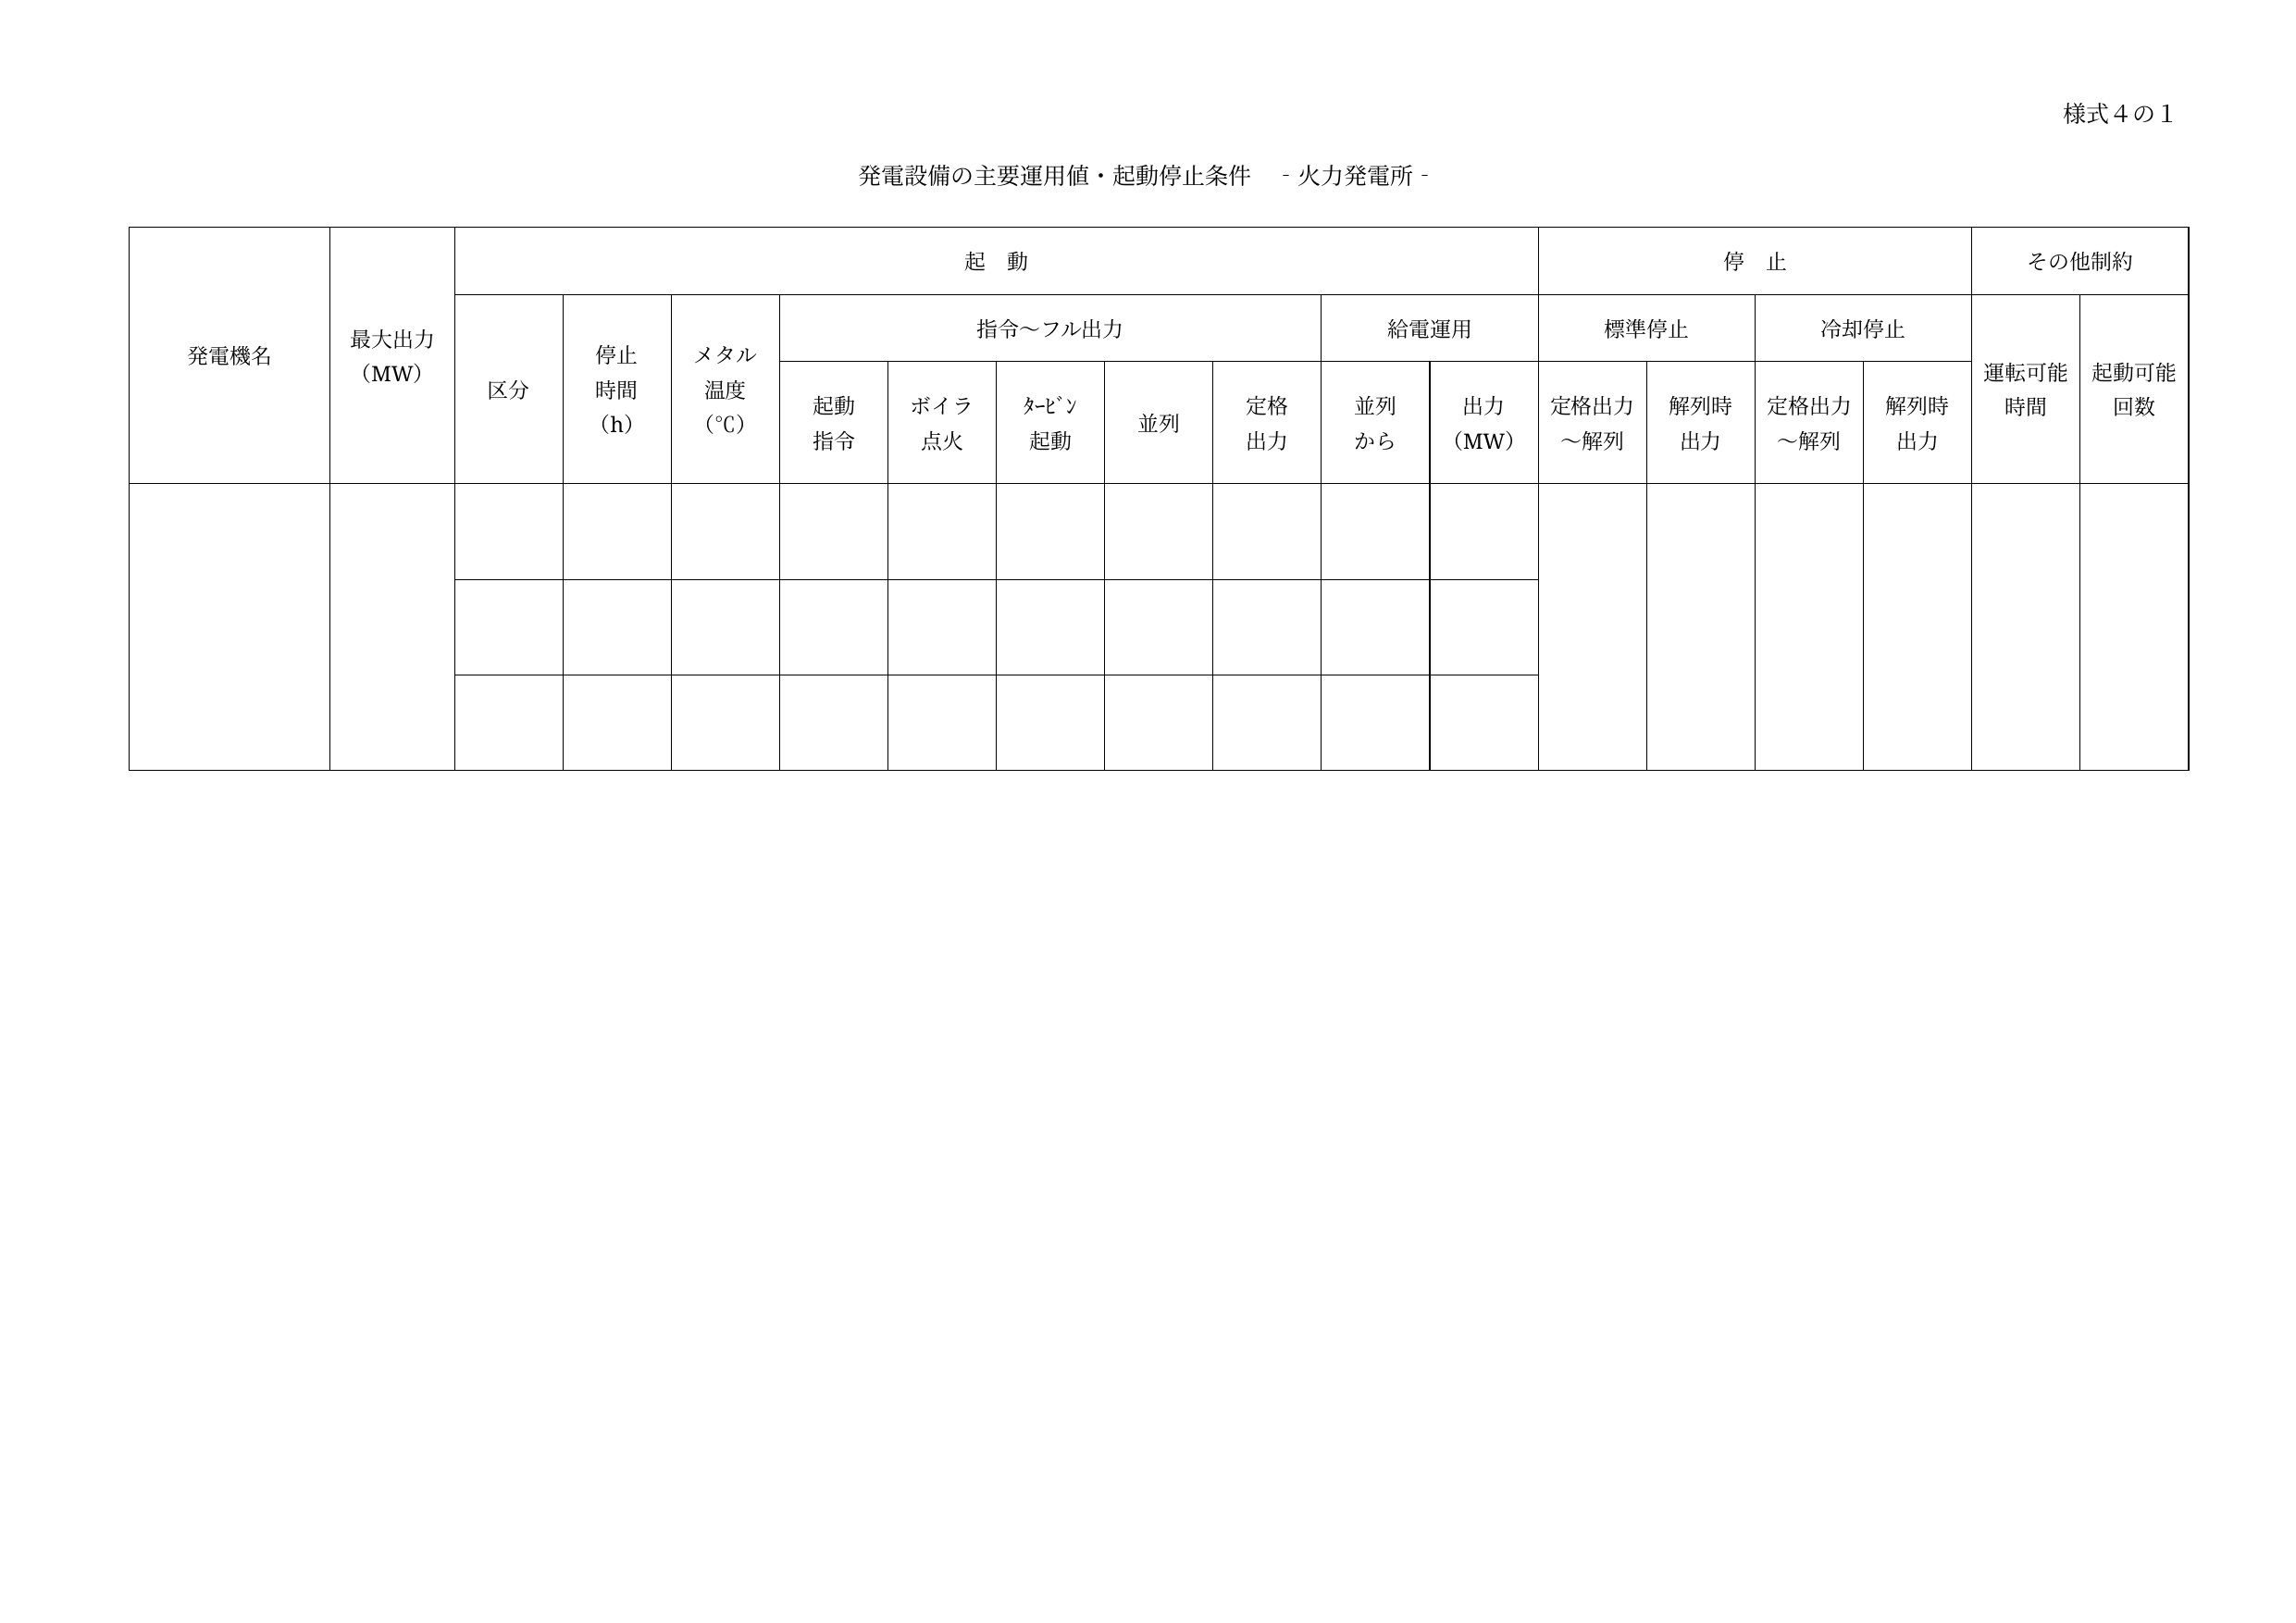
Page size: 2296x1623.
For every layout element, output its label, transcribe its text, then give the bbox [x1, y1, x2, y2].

table_cell [1756, 484, 1863, 770]
table_cell [330, 484, 454, 770]
table_cell [888, 580, 996, 675]
table_cell [1213, 580, 1321, 675]
table_cell 標準停止 [1539, 295, 1755, 361]
table_cell 指令～フル出力 [780, 295, 1321, 361]
table_cell 起動 指令 [780, 362, 887, 483]
table_cell [1972, 484, 2079, 770]
table_header 停 止 [1539, 228, 1971, 293]
table_cell [455, 484, 563, 579]
table_cell 出力 （MW） [1431, 362, 1538, 483]
table_header 最大出力 （MW） [330, 228, 454, 483]
table_cell [564, 484, 671, 579]
table_cell メタル 温度 （℃） [672, 295, 779, 483]
table_cell 冷却停止 [1756, 295, 1971, 361]
table_cell 区分 [455, 295, 563, 483]
table_cell [455, 675, 563, 770]
table_cell 運転可能 時間 [1972, 295, 2079, 483]
table_cell [672, 580, 779, 675]
table_cell ボイラ 点火 [888, 362, 996, 483]
table_cell 停止 時間 （h） [564, 295, 671, 483]
table_cell 並列 から [1322, 362, 1429, 483]
table_cell [455, 580, 563, 675]
table_cell [1322, 580, 1429, 675]
table_cell [780, 675, 887, 770]
table_cell [997, 675, 1104, 770]
table_cell 解列時 出力 [1647, 362, 1755, 483]
table_cell 解列時 出力 [1864, 362, 1971, 483]
table_cell 定格出力 ～解列 [1756, 362, 1863, 483]
table_header 発電機名 [130, 228, 329, 483]
table_cell [672, 675, 779, 770]
table_cell 定格 出力 [1213, 362, 1321, 483]
table_cell [1213, 675, 1321, 770]
table_cell [1322, 484, 1429, 579]
table_cell [564, 675, 671, 770]
table_cell [888, 675, 996, 770]
table_cell [1105, 580, 1212, 675]
table_cell [997, 484, 1104, 579]
table_header その他制約 [1972, 228, 2188, 293]
table_cell 起動可能 回数 [2080, 295, 2188, 483]
table_cell [1213, 484, 1321, 579]
table_cell [1431, 675, 1538, 770]
table_cell [1647, 484, 1755, 770]
table_cell 並列 [1105, 362, 1212, 483]
table_cell [1431, 580, 1538, 675]
table_cell [672, 484, 779, 579]
table_cell [1864, 484, 1971, 770]
table_cell [130, 484, 329, 770]
table_cell [2080, 484, 2188, 770]
table_cell [780, 580, 887, 675]
table_cell [1105, 675, 1212, 770]
table_cell [1105, 484, 1212, 579]
table_cell [888, 484, 996, 579]
table_header 起 動 [455, 228, 1538, 293]
table_cell ﾀｰﾋﾞﾝ 起動 [997, 362, 1104, 483]
table_cell 定格出力 ～解列 [1539, 362, 1646, 483]
table_cell [997, 580, 1104, 675]
table_cell [564, 580, 671, 675]
table_cell [780, 484, 887, 579]
table_cell [1539, 484, 1646, 770]
table_cell [1431, 484, 1538, 579]
text 発電設備の主要運用値・起動停止条件 ‐火力発電所‐ [139, 156, 2156, 192]
table_cell [1322, 675, 1429, 770]
table_cell 給電運用 [1322, 295, 1538, 361]
